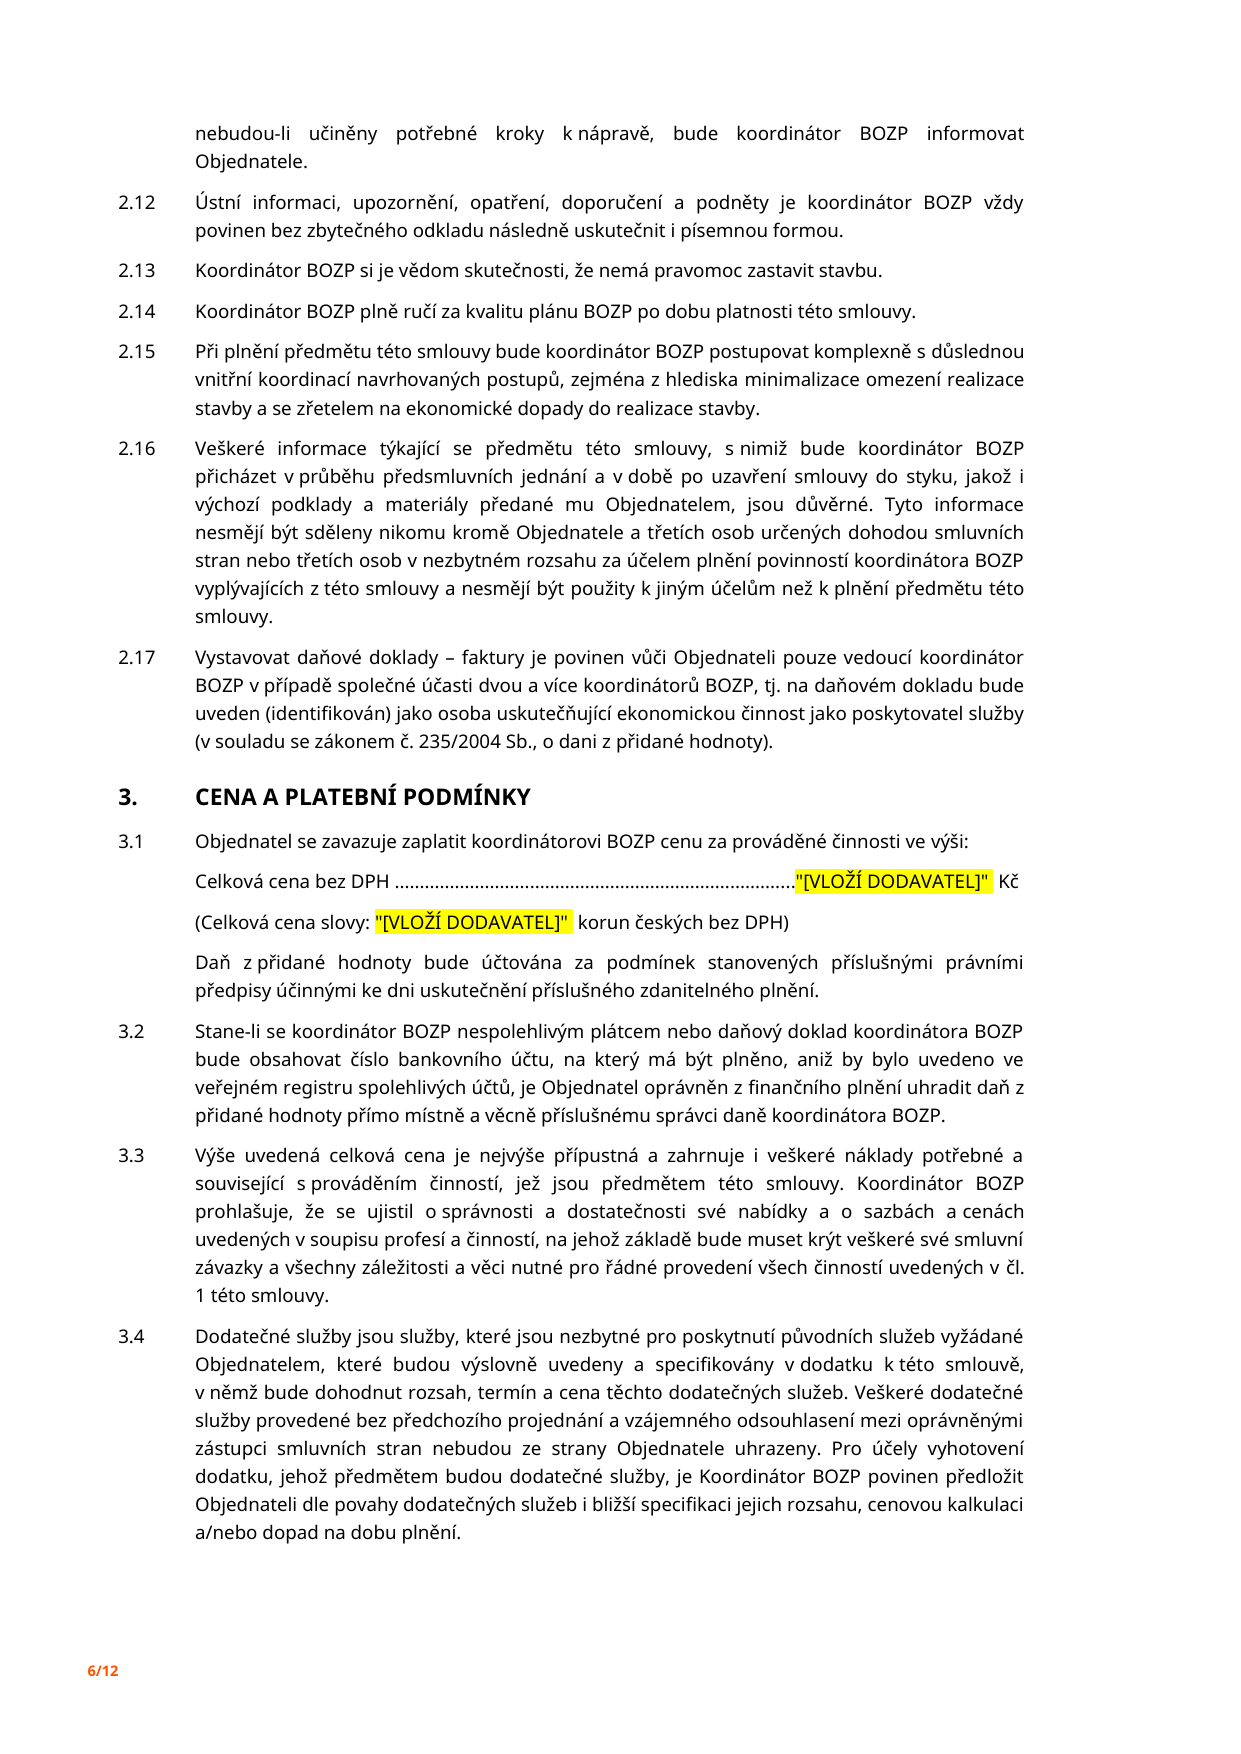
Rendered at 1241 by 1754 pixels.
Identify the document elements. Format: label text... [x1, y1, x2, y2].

text (Celková cena slovy: korun českých bez DPH) [573, 909, 1024, 934]
list Ústní informaci, upozornění, opatření, doporučení a podněty je koordinátor BOZP vždy povinen bez zbytečného odkladu následně uskutečnit i písemnou formou. [118, 189, 1024, 243]
list Při plnění předmětu této smlouvy bude koordinátor BOZP postupovat komplexně s důslednou vnitřní koordinací navrhovaných postupů, zejména z hlediska minimalizace omezení realizace stavby a se zřetelem na ekonomické dopady do realizace stavby. [118, 339, 1024, 420]
list Vystavovat daňové doklady – faktury je povinen vůči Objednateli pouze vedoucí koordinátor BOZP v případě společné účasti dvou a více koordinátorů BOZP, tj. na daňovém dokladu bude uveden (identifikován) jako osoba uskutečňující ekonomickou činnost jako poskytovatel služby (v souladu se zákonem č. 235/2004 Sb., o dani z přidané hodnoty). [118, 644, 1024, 753]
list CENA A PLATEBNÍ PODMÍNKY [118, 781, 1024, 812]
text Daň z přidané hodnoty bude účtována za podmínek stanovených příslušnými právními předpisy účinnými ke dni uskutečnění příslušného zdanitelného plnění. [195, 949, 1024, 1003]
list Koordinátor BOZP si je vědom skutečnosti, že nemá pravomoc zastavit stavbu. [118, 258, 1024, 283]
list Stane-li se koordinátor BOZP nespolehlivým plátcem nebo daňový doklad koordinátora BOZP bude obsahovat číslo bankovního účtu, na který má být plněno, aniž by bylo uvedeno ve veřejném registru spolehlivých účtů, je Objednatel oprávněn z finančního plnění uhradit daň z přidané hodnoty přímo místně a věcně příslušnému správci daně koordinátora BOZP. [118, 1018, 1024, 1128]
text Celková cena bez DPH Kč [195, 868, 1024, 894]
list Dodatečné služby jsou služby, které jsou nezbytné pro poskytnutí původních služeb vyžádané Objednatelem, které budou výslovně uvedeny a specifikovány v dodatku k této smlouvě, v němž bude dohodnut rozsah, termín a cena těchto dodatečných služeb. Veškeré dodatečné služby provedené bez předchozího projednání a vzájemného odsouhlasení mezi oprávněnými zástupci smluvních stran nebudou ze strany Objednatele uhrazeny. Pro účely vyhotovení dodatku, jehož předmětem budou dodatečné služby, je Koordinátor BOZP povinen předložit Objednateli dle povahy dodatečných služeb i bližší specifikaci jejich rozsahu, cenovou kalkulaci a/nebo dopad na dobu plnění. [118, 1323, 1024, 1545]
list Veškeré informace týkající se předmětu této smlouvy, s nimiž bude koordinátor BOZP přicházet v průběhu předsmluvních jednání a v době po uzavření smlouvy do styku, jakož i výchozí podklady a materiály předané mu Objednatelem, jsou důvěrné. Tyto informace nesmějí být sděleny nikomu kromě Objednatele a třetích osob určených dohodou smluvních stran nebo třetích osob v nezbytném rozsahu za účelem plnění povinností koordinátora BOZP vyplývajících z této smlouvy a nesmějí být použity k jiným účelům než k plnění předmětu této smlouvy. [118, 435, 1024, 629]
text (Celková cena slovy: korun českých bez DPH) [195, 909, 375, 934]
list Koordinátor BOZP plně ručí za kvalitu plánu BOZP po dobu platnosti této smlouvy. [118, 298, 1024, 324]
list Objednatel se zavazuje zaplatit koordinátorovi BOZP cenu za prováděné činnosti ve výši: [118, 828, 1024, 853]
list Výše uvedená celková cena je nejvýše přípustná a zahrnuje i veškeré náklady potřebné a související s prováděním činností, jež jsou předmětem této smlouvy. Koordinátor BOZP prohlašuje, že se ujistil o správnosti a dostatečnosti své nabídky a o sazbách a cenách uvedených v soupisu profesí a činností, na jehož základě bude muset krýt veškeré své smluvní závazky a všechny záležitosti a věci nutné pro řádné provedení všech činností uvedených v čl. 1 této smlouvy. [118, 1143, 1024, 1308]
